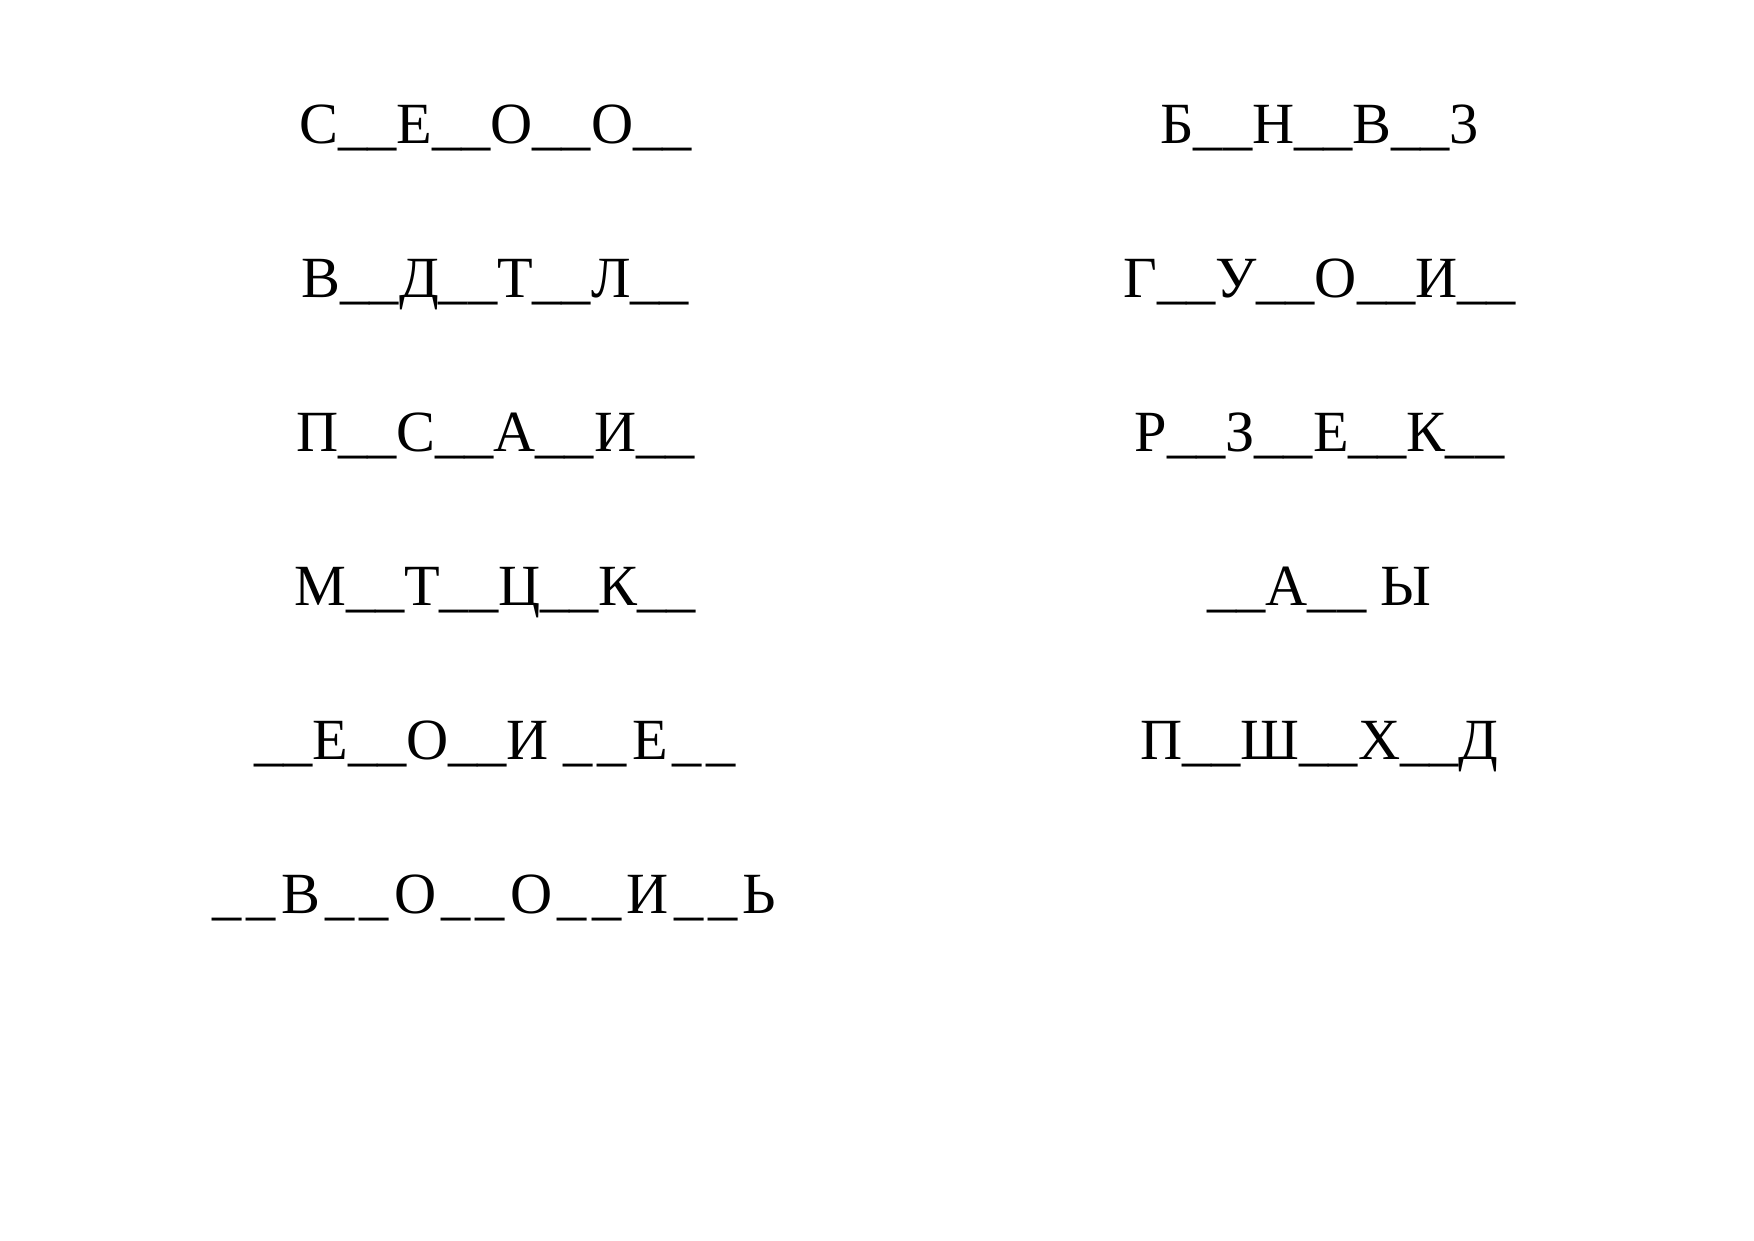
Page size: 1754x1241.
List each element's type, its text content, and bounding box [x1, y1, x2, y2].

text М__Т__Ц__К__ [120, 551, 869, 618]
text __Е__О__И __Е__ [120, 705, 869, 772]
text В__Д__Т__Л__ [121, 243, 869, 310]
text __А__ Ы [944, 551, 1695, 618]
text П__С__А__И__ [121, 397, 869, 464]
text Б__Н__В__3 [944, 89, 1695, 156]
text Г__У__О__И__ [944, 243, 1695, 310]
text Р__З__Е__К__ [944, 397, 1695, 464]
text П__Ш__X__Д [943, 705, 1695, 772]
text __В__О__О__И__Ь [119, 859, 869, 927]
text С__Е__О__О__ [121, 89, 869, 156]
